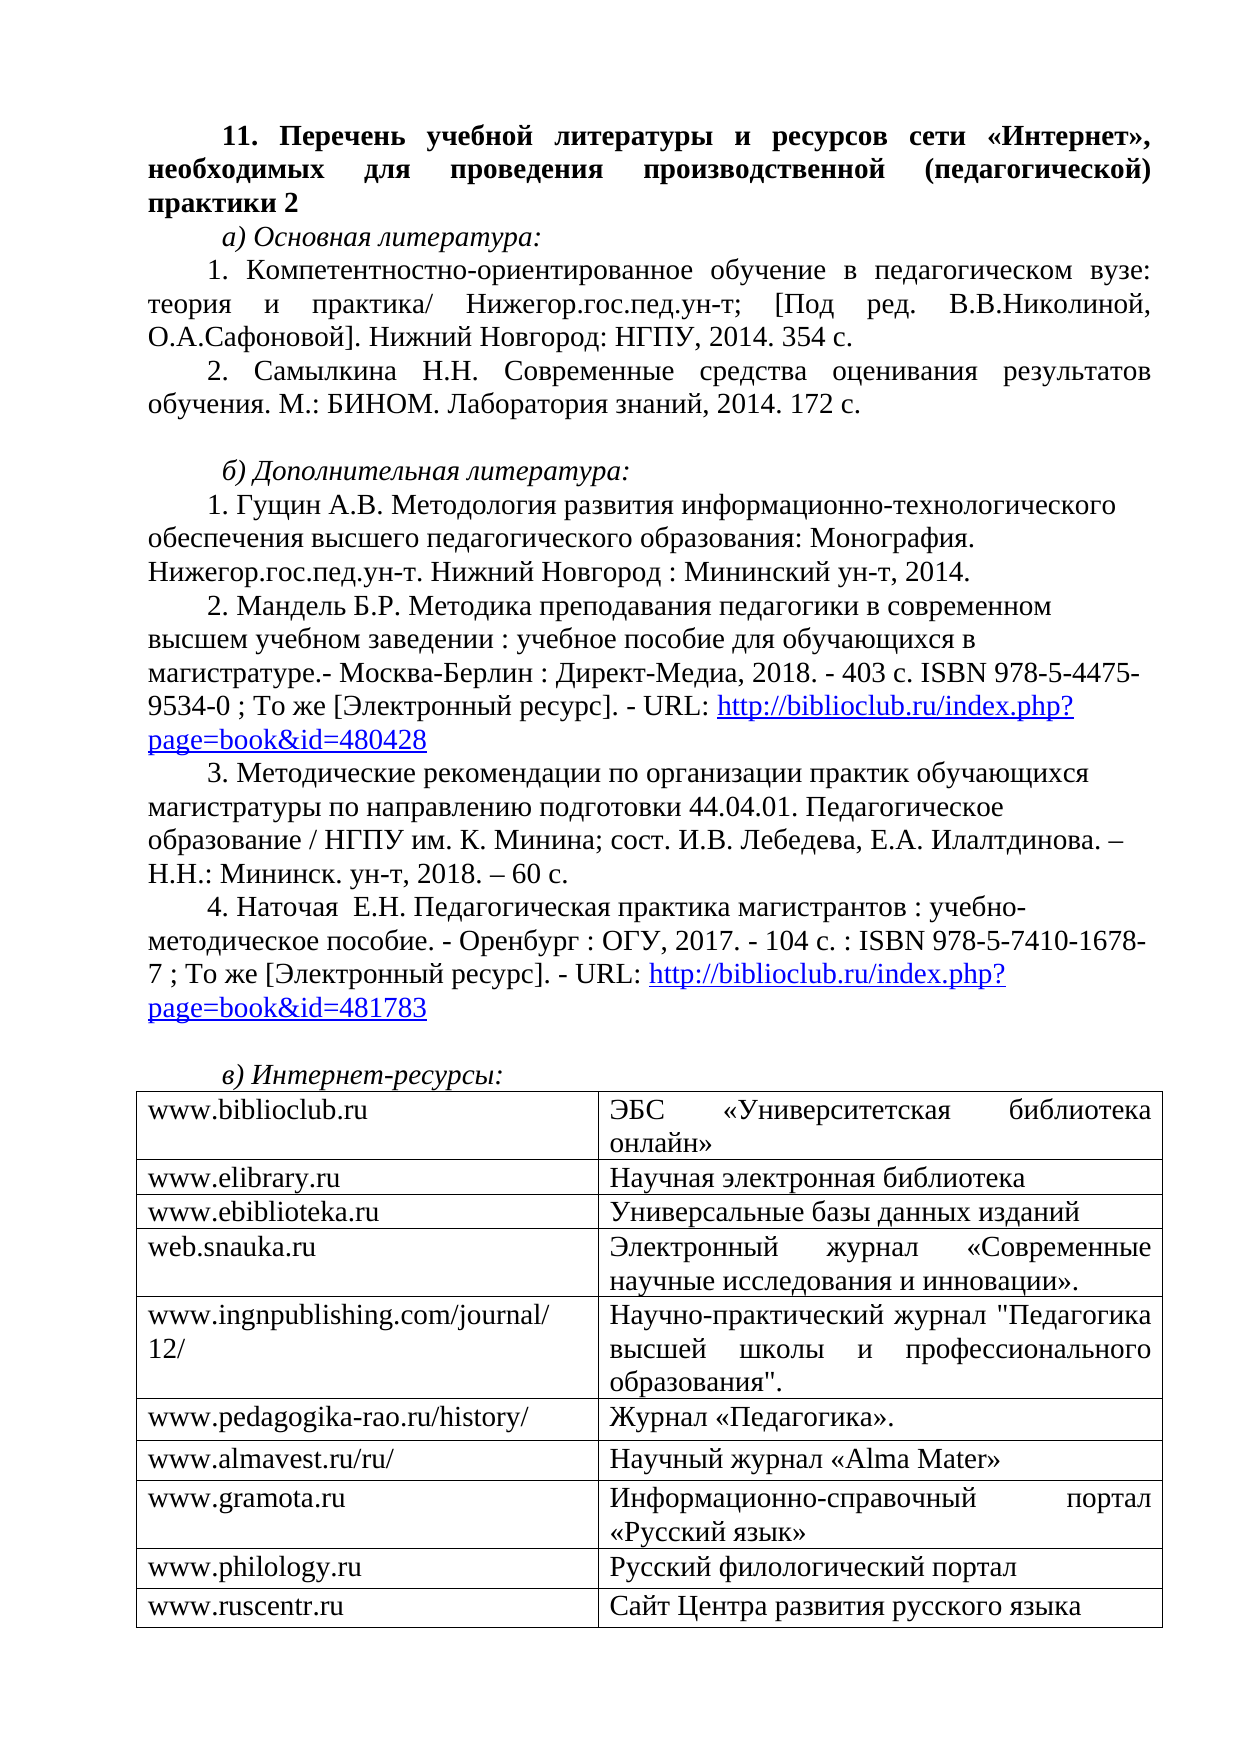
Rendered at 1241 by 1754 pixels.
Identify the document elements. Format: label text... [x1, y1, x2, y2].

table_cell Универсальные базы данных изданий [599, 1195, 1162, 1228]
table_cell Информационно-справочный портал «Русский язык» [599, 1481, 1162, 1548]
table_cell www.ebiblioteka.ru [137, 1195, 598, 1228]
table_cell Электронный журнал «Современные научные исследования и инновации». [599, 1229, 1162, 1296]
table_cell Сайт Центра развития русского языка [599, 1589, 1162, 1627]
text а) Основная литература: [148, 219, 1152, 252]
text 4. Наточая Е.Н. Педагогическая практика магистрантов : учебно-методическое пособие. - Оренбург : ОГУ, 2017. - 104 с. : ISBN 978-5-7410-1678-7 ; То же [Электронный ресурс]. - URL: http://biblioclub.ru/index.php?page=book&id=481783 [148, 889, 1152, 1024]
table_cell Научная электронная библиотека [599, 1160, 1162, 1193]
text 2. Самылкина Н.Н. Современные средства оценивания результатов обучения. М.: БИНОМ. Лаборатория знаний, 2014. 172 с. [148, 353, 1152, 420]
text 1. Гущин А.В. Методология развития информационно-технологического обеспечения высшего педагогического образования: Монография. Нижегор.гос.пед.ун-т. Нижний Новгород : Мининский ун-т, 2014. [148, 487, 1152, 588]
table_header www.biblioclub.ru [137, 1092, 598, 1159]
table_cell Научно-практический журнал "Педагогика высшей школы и профессионального образования". [599, 1297, 1162, 1398]
table_header ЭБС «Университетская библиотека онлайн» [599, 1092, 1162, 1159]
table_cell www.philology.ru [137, 1549, 598, 1587]
text 11. Перечень учебной литературы и ресурсов сети «Интернет», необходимых для проведения производственной (педагогической) практики 2 [148, 118, 1152, 219]
table_cell Журнал «Педагогика». [599, 1399, 1162, 1440]
table_cell www.ingnpublishing.com/journal/12/ [137, 1297, 598, 1398]
table_cell www.gramota.ru [137, 1481, 598, 1548]
table_cell www.almavest.ru/ru/ [137, 1441, 598, 1479]
text в) Интернет-ресурсы: [148, 1057, 1152, 1091]
table_cell www.pedagogika-rao.ru/history/ [137, 1399, 598, 1440]
text 3. Методические рекомендации по организации практик обучающихся магистратуры по направлению подготовки 44.04.01. Педагогическое образование / НГПУ им. К. Минина; сост. И.В. Лебедева, Е.А. Илалтдинова. – Н.Н.: Мининск. ун-т, 2018. – 60 с. [148, 755, 1152, 889]
text 1. Компетентностно-ориентированное обучение в педагогическом вузе: теория и практика/ Нижегор.гос.пед.ун-т; [Под ред. В.В.Николиной, О.А.Сафоновой]. Нижний Новгород: НГПУ, 2014. 354 с. [148, 252, 1152, 353]
text 2. Мандель Б.Р. Методика преподавания педагогики в современном высшем учебном заведении : учебное пособие для обучающихся в магистратуре.- Москва-Берлин : Директ-Медиа, 2018. - 403 с. ISBN 978-5-4475-9534-0 ; То же [Электронный ресурс]. - URL: http://biblioclub.ru/index.php?page=book&id=480428 [148, 588, 1152, 755]
text б) Дополнительная литература: [148, 453, 1152, 487]
table_cell Русский филологический портал [599, 1549, 1162, 1587]
table_cell web.snauka.ru [137, 1229, 598, 1296]
table_cell Научный журнал «Alma Mater» [599, 1441, 1162, 1479]
table_cell www.elibrary.ru [137, 1160, 598, 1193]
table_cell www.ruscentr.ru [137, 1589, 598, 1627]
